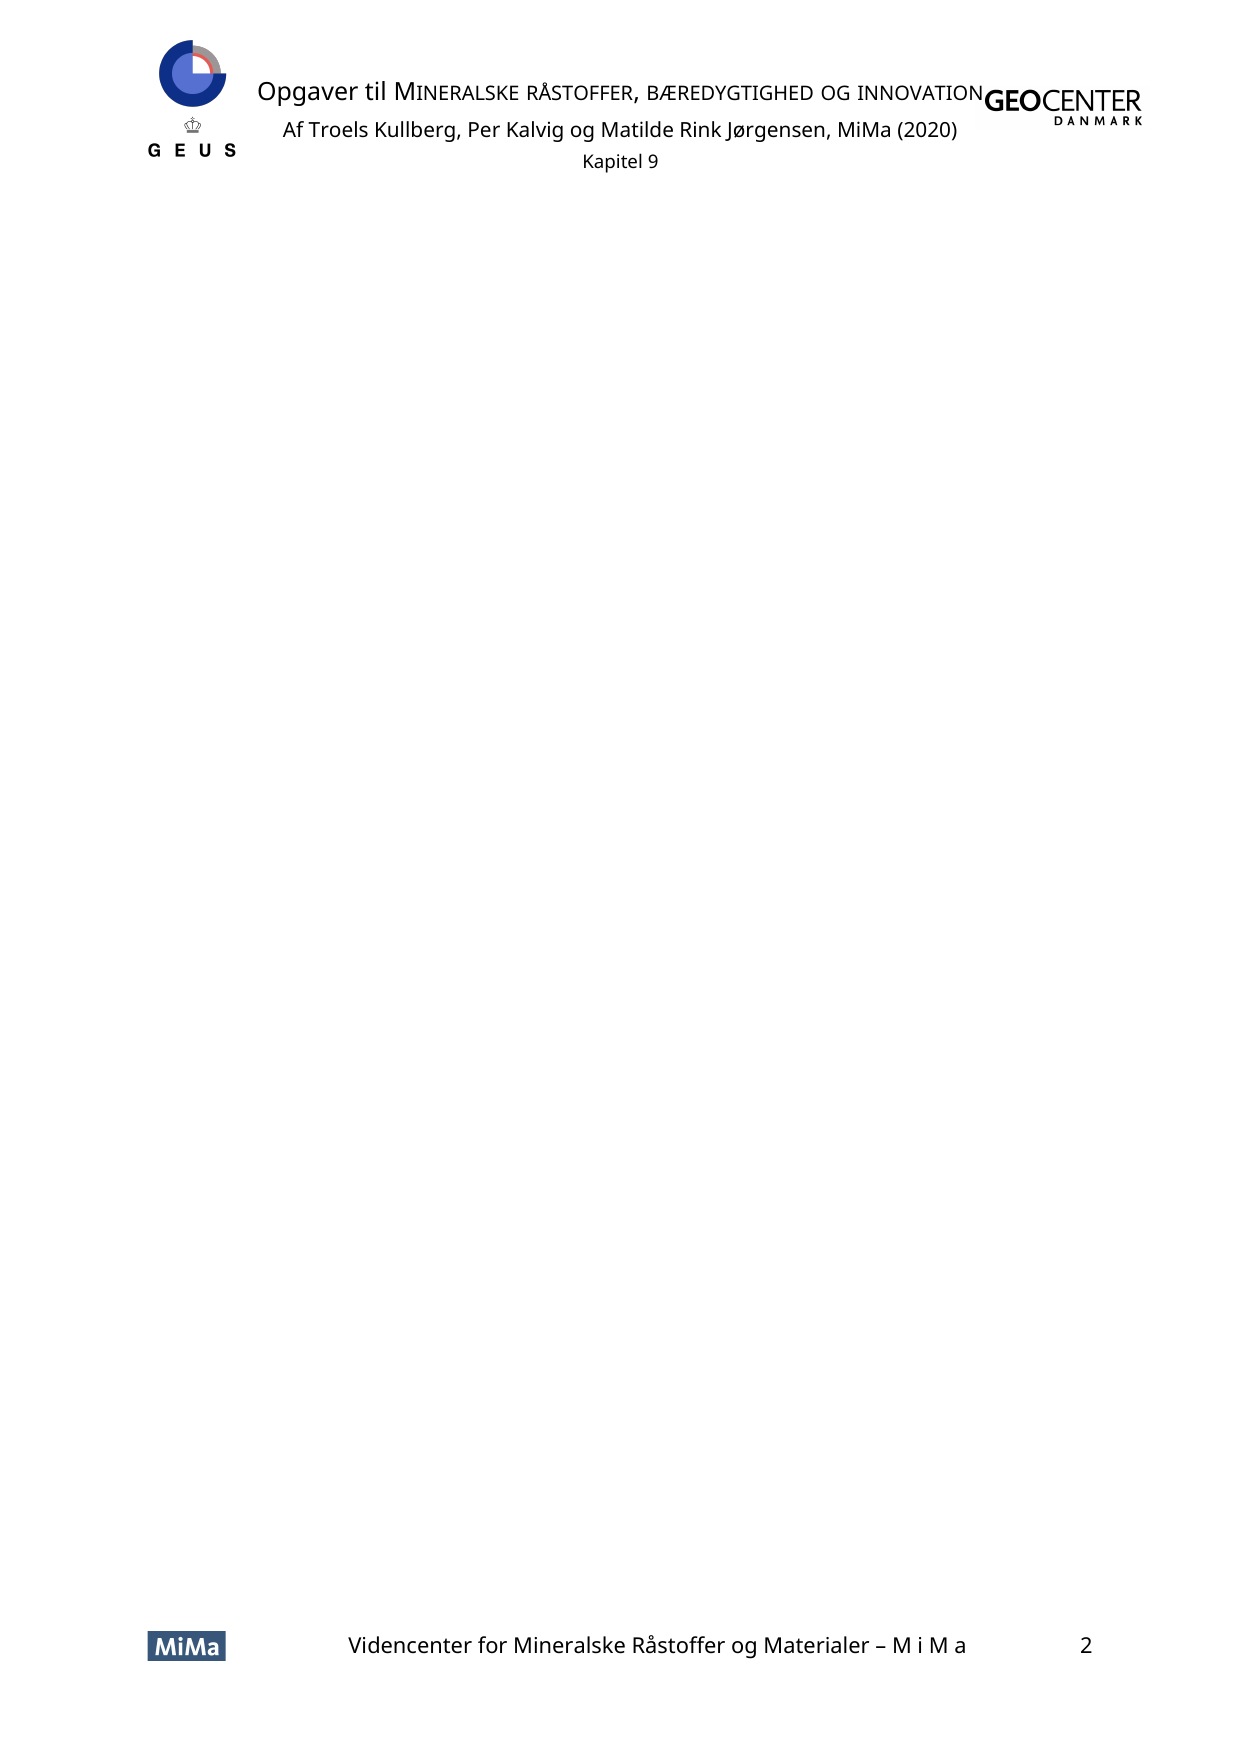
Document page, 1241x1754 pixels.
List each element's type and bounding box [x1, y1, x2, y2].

picture [147, 39, 237, 158]
picture [975, 85, 1150, 130]
picture [147, 1631, 226, 1661]
